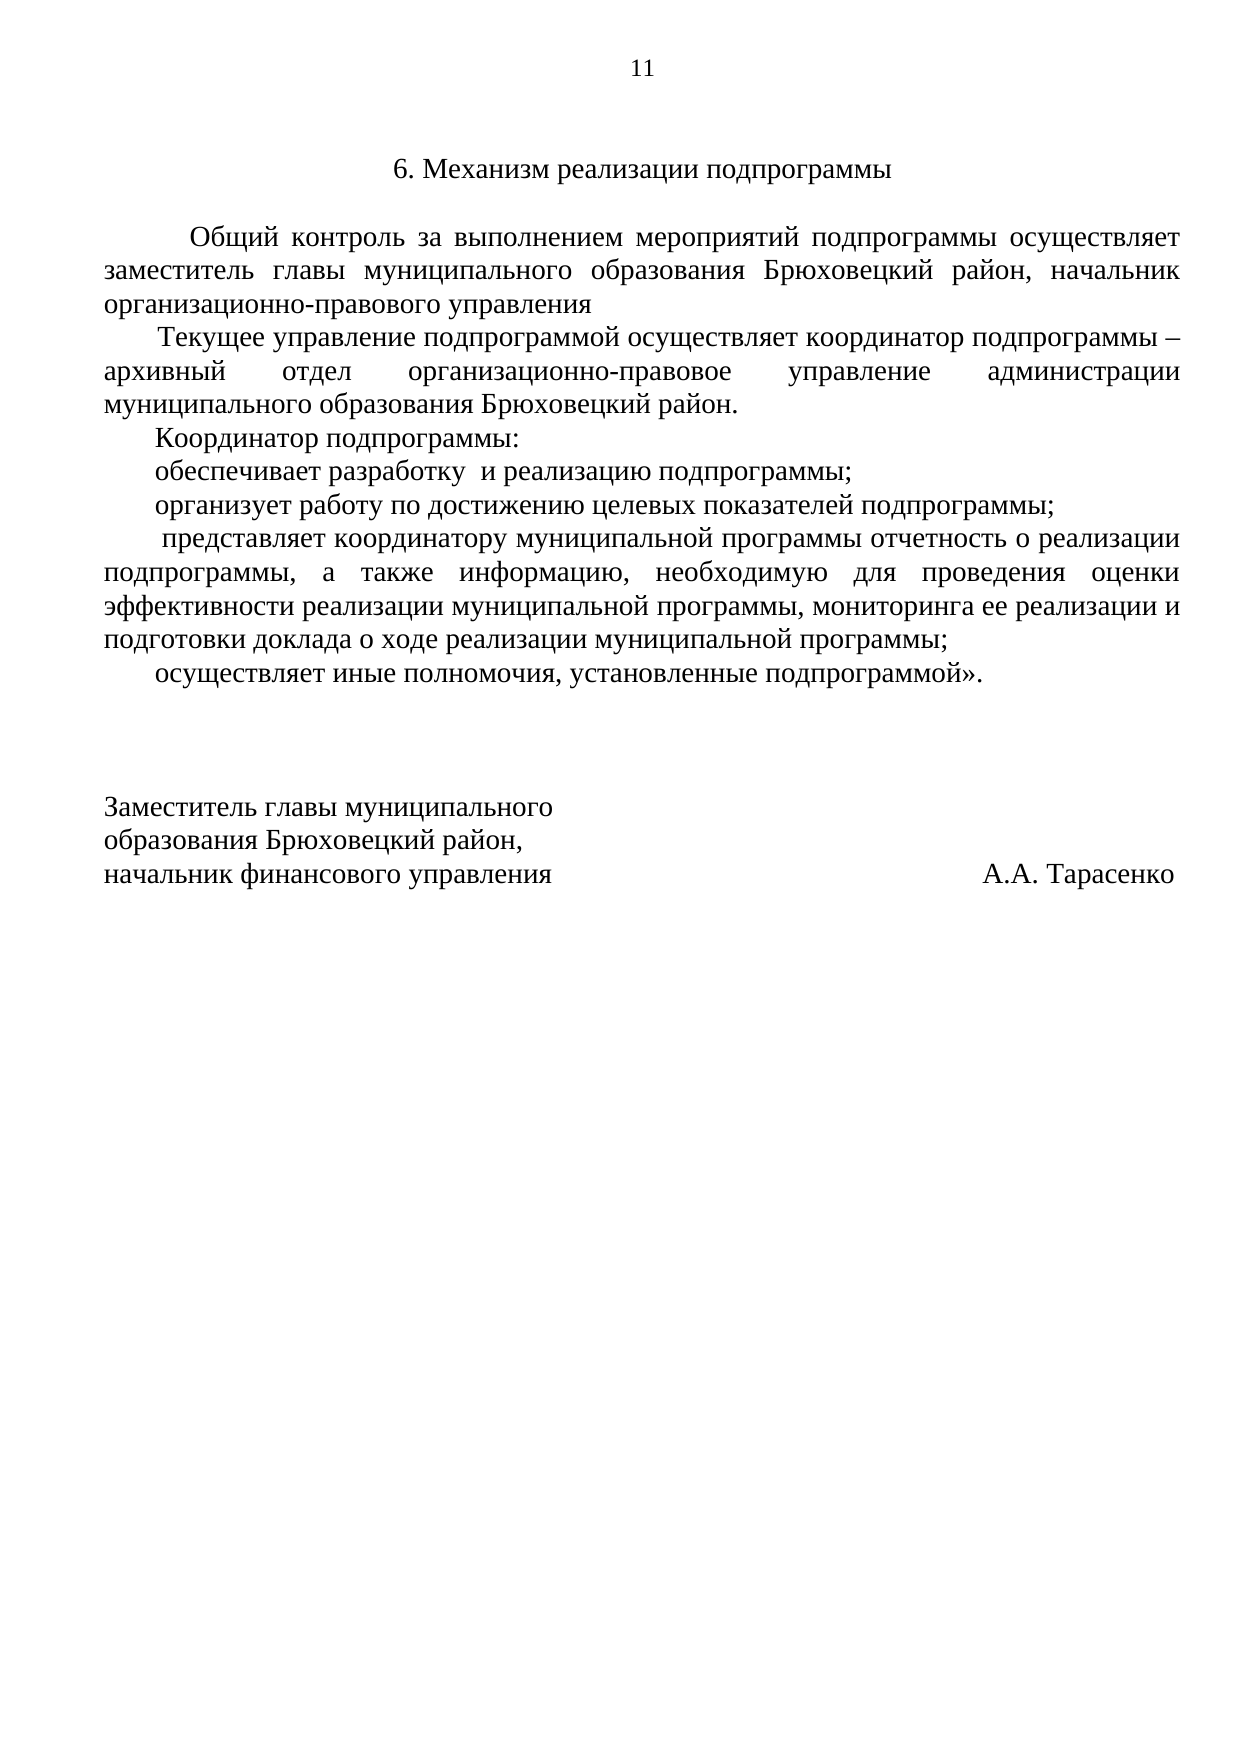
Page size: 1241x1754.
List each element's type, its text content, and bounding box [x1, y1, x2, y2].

text 6. Механизм реализации подпрограммы [103, 152, 1181, 185]
text Текущее управление подпрограммой осуществляет координатор подпрограммы – архивный отдел организационно-правовое управление администрации муниципального образования Брюховецкий район. [103, 319, 1181, 420]
text представляет координатору муниципальной программы отчетность о реализации подпрограммы, а также информацию, необходимую для проведения оценки эффективности реализации муниципальной программы, мониторинга ее реализации и подготовки доклада о ходе реализации муниципальной программы; [103, 521, 1181, 655]
text осуществляет иные полномочия, установленные подпрограммой». [103, 655, 1181, 688]
text образования Брюховецкий район, [103, 822, 1181, 856]
text начальник финансового управления А.А. Тарасенко [103, 856, 1181, 889]
text Общий контроль за выполнением мероприятий подпрограммы осуществляет заместитель главы муниципального образования Брюховецкий район, начальник организационно-правового управления [103, 219, 1181, 319]
text Заместитель главы муниципального [103, 789, 1181, 822]
text организует работу по достижению целевых показателей подпрограммы; [103, 487, 1181, 521]
text Координатор подпрограммы: [103, 420, 1181, 453]
text обеспечивает разработку и реализацию подпрограммы; [103, 453, 1181, 487]
